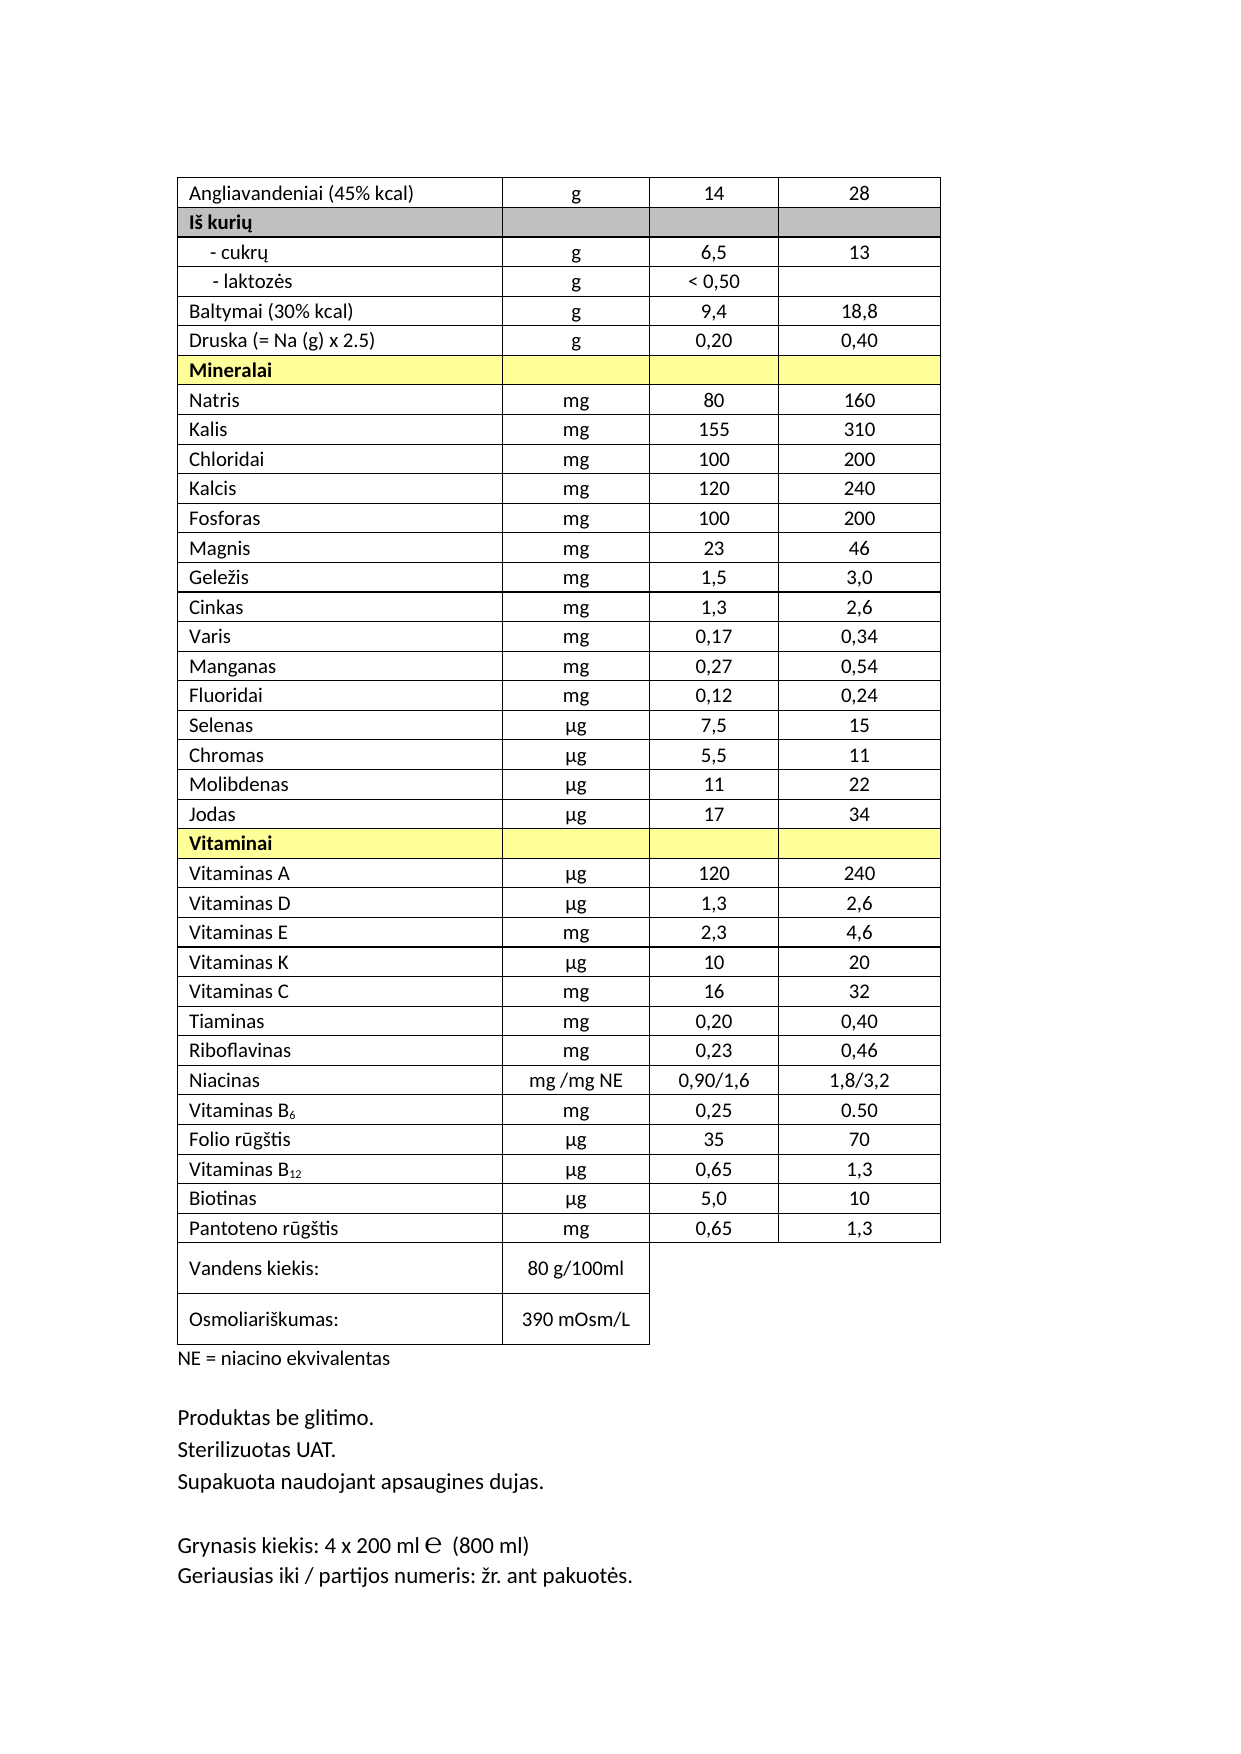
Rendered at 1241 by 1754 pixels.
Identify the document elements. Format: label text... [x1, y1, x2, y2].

table_cell Cinkas [178, 593, 502, 621]
table_cell mg [503, 1007, 649, 1035]
table_cell Chromas [178, 740, 502, 769]
table_cell µg [503, 1125, 649, 1153]
table_cell 0,25 [650, 1095, 778, 1124]
table_cell 20 [779, 948, 940, 976]
table_cell 18,8 [779, 297, 940, 325]
table_cell 3,0 [779, 563, 940, 591]
table_cell Vitaminas C [178, 977, 502, 1006]
table_cell mg [503, 622, 649, 651]
table_cell mg [503, 1214, 649, 1242]
table_cell 11 [779, 740, 940, 769]
table_cell 0.50 [779, 1095, 940, 1124]
table_cell 0,54 [779, 652, 940, 680]
table_cell Niacinas [178, 1066, 502, 1094]
table_cell Geležis [178, 563, 502, 591]
table_cell 2,6 [779, 888, 940, 917]
table_cell 10 [650, 948, 778, 976]
table_cell 200 [779, 504, 940, 532]
table_cell Biotinas [178, 1184, 502, 1213]
table_cell µg [503, 859, 649, 887]
table_cell mg [503, 918, 649, 946]
table_cell Tiaminas [178, 1007, 502, 1035]
table_cell 32 [779, 977, 940, 1006]
table_cell 0,46 [779, 1036, 940, 1065]
table_cell 0,12 [650, 681, 778, 710]
table_cell Kalis [178, 415, 502, 443]
table_cell [779, 356, 940, 384]
table_cell mg [503, 681, 649, 710]
table_cell mg [503, 504, 649, 532]
table_cell Selenas [178, 711, 502, 739]
table_cell - laktozės [178, 267, 502, 296]
table_cell 10 [779, 1184, 940, 1213]
table_cell [503, 829, 649, 858]
table_cell [650, 208, 778, 236]
table_cell [650, 356, 778, 384]
table_cell mg [503, 977, 649, 1006]
table_cell 5,5 [650, 740, 778, 769]
table_cell 1,8/3,2 [779, 1066, 940, 1094]
table_cell [650, 829, 778, 858]
table_cell 34 [779, 800, 940, 828]
table_cell 390 mOsm/L [503, 1294, 649, 1344]
table_cell Vitaminas B12 [178, 1155, 502, 1183]
table_cell µg [503, 800, 649, 828]
table_cell 23 [650, 533, 778, 562]
table_cell 35 [650, 1125, 778, 1153]
table_cell g [503, 178, 649, 207]
table_cell 0,20 [650, 1007, 778, 1035]
table_cell Varis [178, 622, 502, 651]
table_cell [779, 267, 940, 296]
table_cell Jodas [178, 800, 502, 828]
table_cell Fluoridai [178, 681, 502, 710]
table_cell [779, 829, 940, 858]
text Sterilizuotas UAT. [177, 1435, 1181, 1463]
table_cell 0,40 [779, 326, 940, 355]
table_cell 70 [779, 1125, 940, 1153]
table_cell Vandens kiekis: [178, 1243, 502, 1293]
table_cell Vitaminas K [178, 948, 502, 976]
table_cell [779, 208, 940, 236]
table_cell Kalcis [178, 474, 502, 503]
table_cell µg [503, 711, 649, 739]
table_cell mg [503, 1036, 649, 1065]
text Geriausias iki / partijos numeris: žr. ant pakuotės. [177, 1562, 1181, 1590]
table_cell 120 [650, 474, 778, 503]
table_cell 2,3 [650, 918, 778, 946]
table_cell 16 [650, 977, 778, 1006]
table_cell mg [503, 385, 649, 414]
table_cell 1,3 [650, 888, 778, 917]
table_cell µg [503, 888, 649, 917]
table_cell Pantoteno rūgštis [178, 1214, 502, 1242]
table_cell 0,34 [779, 622, 940, 651]
table_cell 240 [779, 859, 940, 887]
table_cell µg [503, 948, 649, 976]
table_cell 0,23 [650, 1036, 778, 1065]
table_cell 200 [779, 445, 940, 473]
table_cell Folio rūgštis [178, 1125, 502, 1153]
table_cell 0,24 [779, 681, 940, 710]
table_cell 2,6 [779, 593, 940, 621]
table_cell g [503, 267, 649, 296]
table_cell Vitaminas B6 [178, 1095, 502, 1124]
table_cell Vitaminas E [178, 918, 502, 946]
text NE = niacino ekvivalentas [177, 1345, 1181, 1371]
table_cell µg [503, 1184, 649, 1213]
table_cell 1,3 [779, 1155, 940, 1183]
table_cell mg [503, 563, 649, 591]
table_cell Vitaminai [178, 829, 502, 858]
table_cell mg /mg NE [503, 1066, 649, 1094]
table_cell 6,5 [650, 238, 778, 266]
table_cell 1,5 [650, 563, 778, 591]
text Produktas be glitimo. [177, 1403, 1181, 1431]
table_cell mg [503, 1095, 649, 1124]
table_cell Riboflavinas [178, 1036, 502, 1065]
table_cell [503, 208, 649, 236]
table_cell mg [503, 593, 649, 621]
text Grynasis kiekis: 4 x 200 ml ℮ (800 ml) [177, 1531, 1181, 1559]
table_cell mg [503, 533, 649, 562]
table_cell 46 [779, 533, 940, 562]
table_cell 28 [779, 178, 940, 207]
table_cell 11 [650, 770, 778, 798]
table_cell Angliavandeniai (45% kcal) [178, 178, 502, 207]
table_cell Fosforas [178, 504, 502, 532]
table_cell 0,90/1,6 [650, 1066, 778, 1094]
table_cell g [503, 326, 649, 355]
table_cell [503, 356, 649, 384]
table_cell 15 [779, 711, 940, 739]
table_cell g [503, 238, 649, 266]
table_cell 0,17 [650, 622, 778, 651]
table_cell mg [503, 445, 649, 473]
table_cell Vitaminas A [178, 859, 502, 887]
table_cell 0,65 [650, 1155, 778, 1183]
table_cell < 0,50 [650, 267, 778, 296]
table_cell mg [503, 474, 649, 503]
table_cell 80 [650, 385, 778, 414]
table_cell 155 [650, 415, 778, 443]
table_cell 4,6 [779, 918, 940, 946]
table_cell Osmoliariškumas: [178, 1294, 502, 1344]
table_cell 14 [650, 178, 778, 207]
table_cell 1,3 [650, 593, 778, 621]
table_cell 9,4 [650, 297, 778, 325]
table_cell Molibdenas [178, 770, 502, 798]
table_cell 13 [779, 238, 940, 266]
table_cell mg [503, 652, 649, 680]
table_cell µg [503, 740, 649, 769]
table_cell Iš kurių [178, 208, 502, 236]
table_cell µg [503, 770, 649, 798]
table_cell mg [503, 415, 649, 443]
table_cell 0,27 [650, 652, 778, 680]
table_cell 310 [779, 415, 940, 443]
table_cell g [503, 297, 649, 325]
table_cell 240 [779, 474, 940, 503]
table_cell 80 g/100ml [503, 1243, 649, 1293]
text Supakuota naudojant apsaugines dujas. [177, 1467, 1181, 1495]
table_cell Mineralai [178, 356, 502, 384]
table_cell µg [503, 1155, 649, 1183]
table_cell 5,0 [650, 1184, 778, 1213]
table_cell Druska (= Na (g) x 2.5) [178, 326, 502, 355]
table_cell - cukrų [178, 238, 502, 266]
table_cell 120 [650, 859, 778, 887]
table_cell Baltymai (30% kcal) [178, 297, 502, 325]
table_cell 0,65 [650, 1214, 778, 1242]
table_cell Vitaminas D [178, 888, 502, 917]
table_cell 17 [650, 800, 778, 828]
table_cell 0,40 [779, 1007, 940, 1035]
table_cell Manganas [178, 652, 502, 680]
table_cell 100 [650, 445, 778, 473]
table_cell 0,20 [650, 326, 778, 355]
table_cell 160 [779, 385, 940, 414]
table_cell 1,3 [779, 1214, 940, 1242]
table_cell Natris [178, 385, 502, 414]
table_cell 22 [779, 770, 940, 798]
table_cell 7,5 [650, 711, 778, 739]
table_cell Magnis [178, 533, 502, 562]
table_cell Chloridai [178, 445, 502, 473]
table_cell 100 [650, 504, 778, 532]
